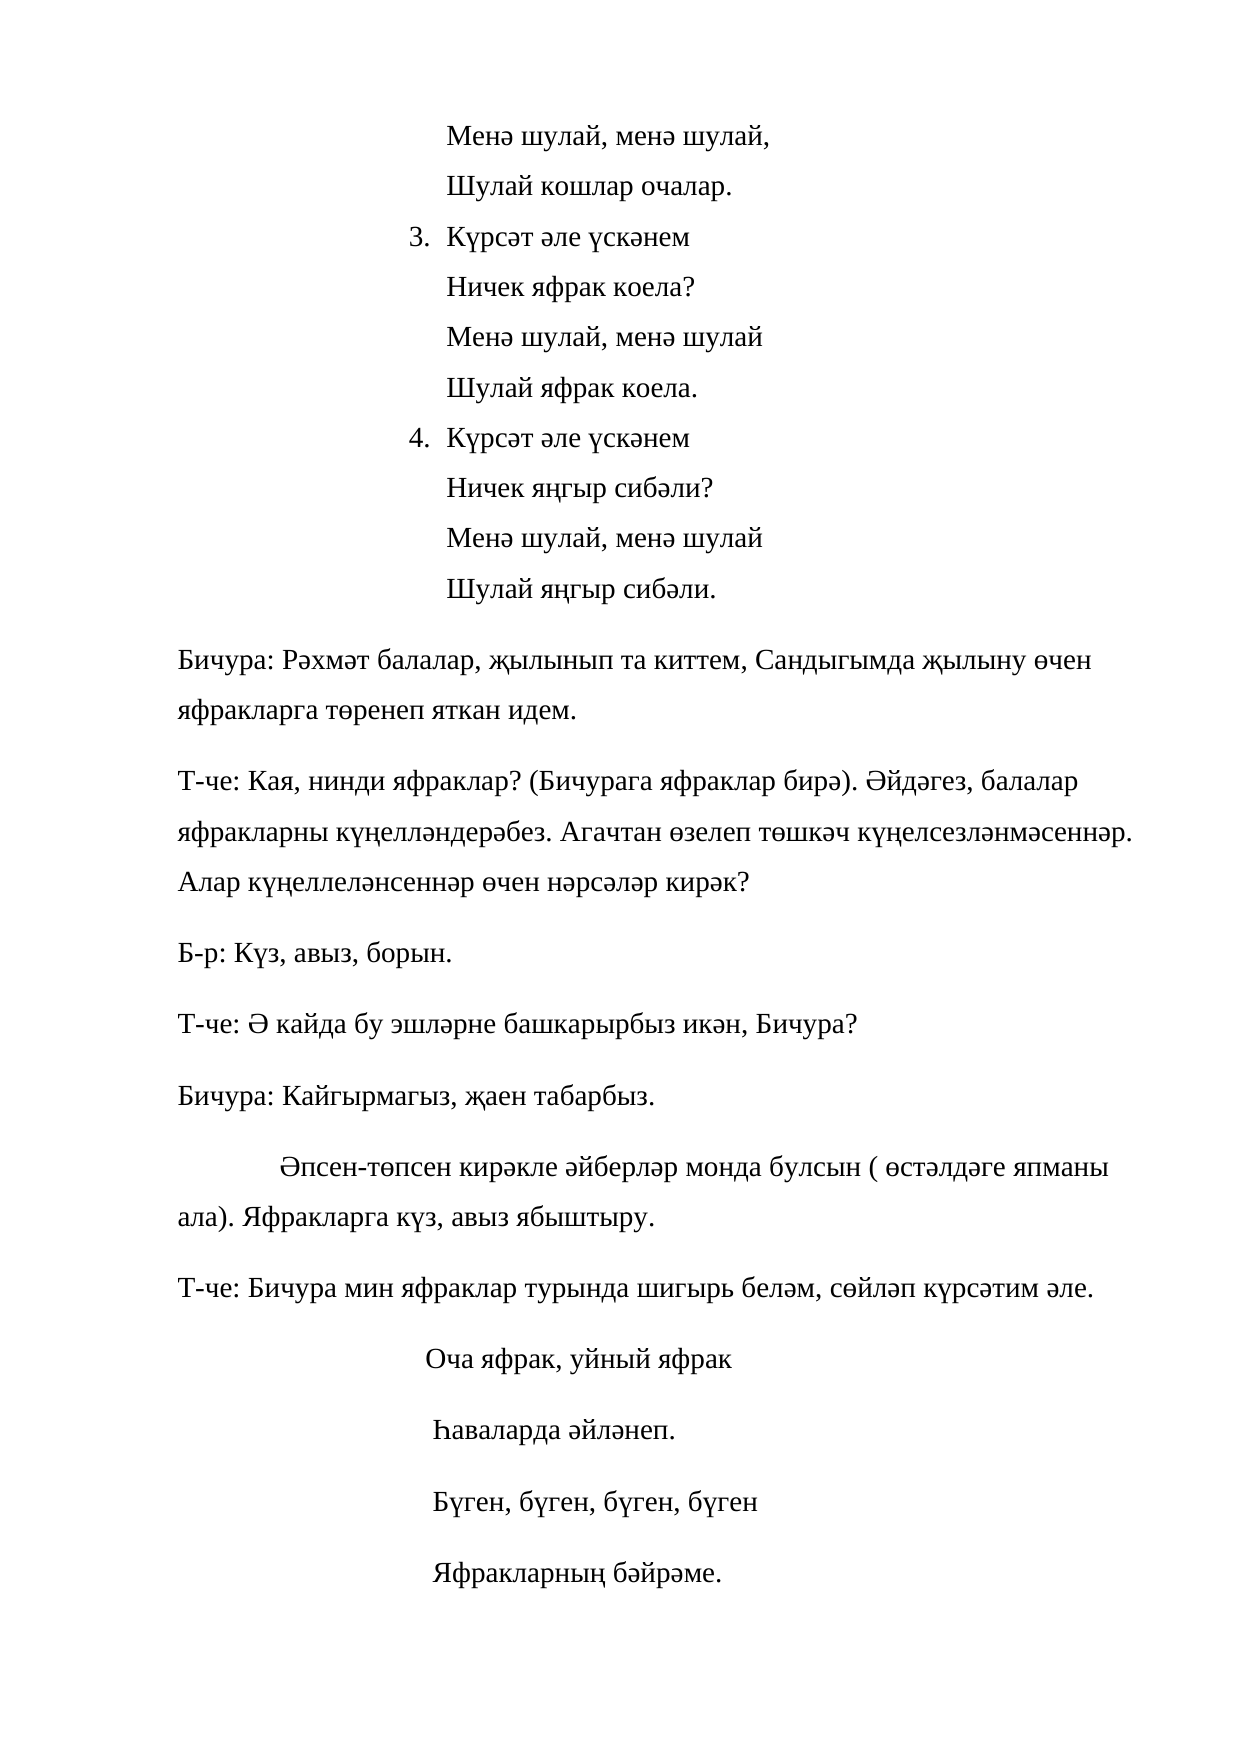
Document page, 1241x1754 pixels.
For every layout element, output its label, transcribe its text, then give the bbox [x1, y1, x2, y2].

list Шулай яңгыр сибәли. [446, 571, 1152, 604]
text Яфракларның бәйрәме. [177, 1555, 1152, 1588]
list Менә шулай, менә шулай [446, 521, 1152, 554]
list Күрсәт әле үскәнем [408, 219, 1152, 252]
text Т-че: Ә кайда бу эшләрне башкарырбыз икән, Бичура? [177, 1006, 1152, 1040]
text Бүген, бүген, бүген, бүген [177, 1484, 1152, 1517]
text Әпсен-төпсен кирәкле әйберләр монда булсын ( өстәлдәге япманы ала). Яфракларга күз, авыз ябыштыру. [177, 1149, 1152, 1233]
list Ничек яңгыр сибәли? [446, 470, 1152, 504]
text Т-че: Бичура мин яфраклар турында шигырь беләм, сөйләп күрсәтим әле. [177, 1270, 1152, 1304]
text Б-р: Күз, авыз, борын. [177, 935, 1152, 969]
text Бичура: Рәхмәт балалар, җылынып та киттем, Сандыгымда җылыну өчен яфракларга төренеп яткан идем. [177, 642, 1152, 726]
list Менә шулай, менә шулай, [446, 118, 1152, 152]
text Оча яфрак, уйный яфрак [177, 1341, 1152, 1375]
list Шулай кошлар очалар. [446, 168, 1152, 202]
list Күрсәт әле үскәнем [408, 420, 1152, 453]
text Һаваларда әйләнеп. [177, 1412, 1152, 1446]
text Бичура: Кайгырмагыз, җаен табарбыз. [177, 1078, 1152, 1111]
text Т-че: Кая, нинди яфраклар? (Бичурага яфраклар бирә). Әйдәгез, балалар яфракларны күңелләндерәбез. Агачтан өзелеп төшкәч күңелсезләнмәсеннәр. Алар күңеллеләнсеннәр өчен нәрсәләр кирәк? [177, 763, 1152, 898]
list Менә шулай, менә шулай [446, 319, 1152, 353]
list Ничек яфрак коела? [446, 269, 1152, 303]
list Шулай яфрак коела. [446, 370, 1152, 403]
